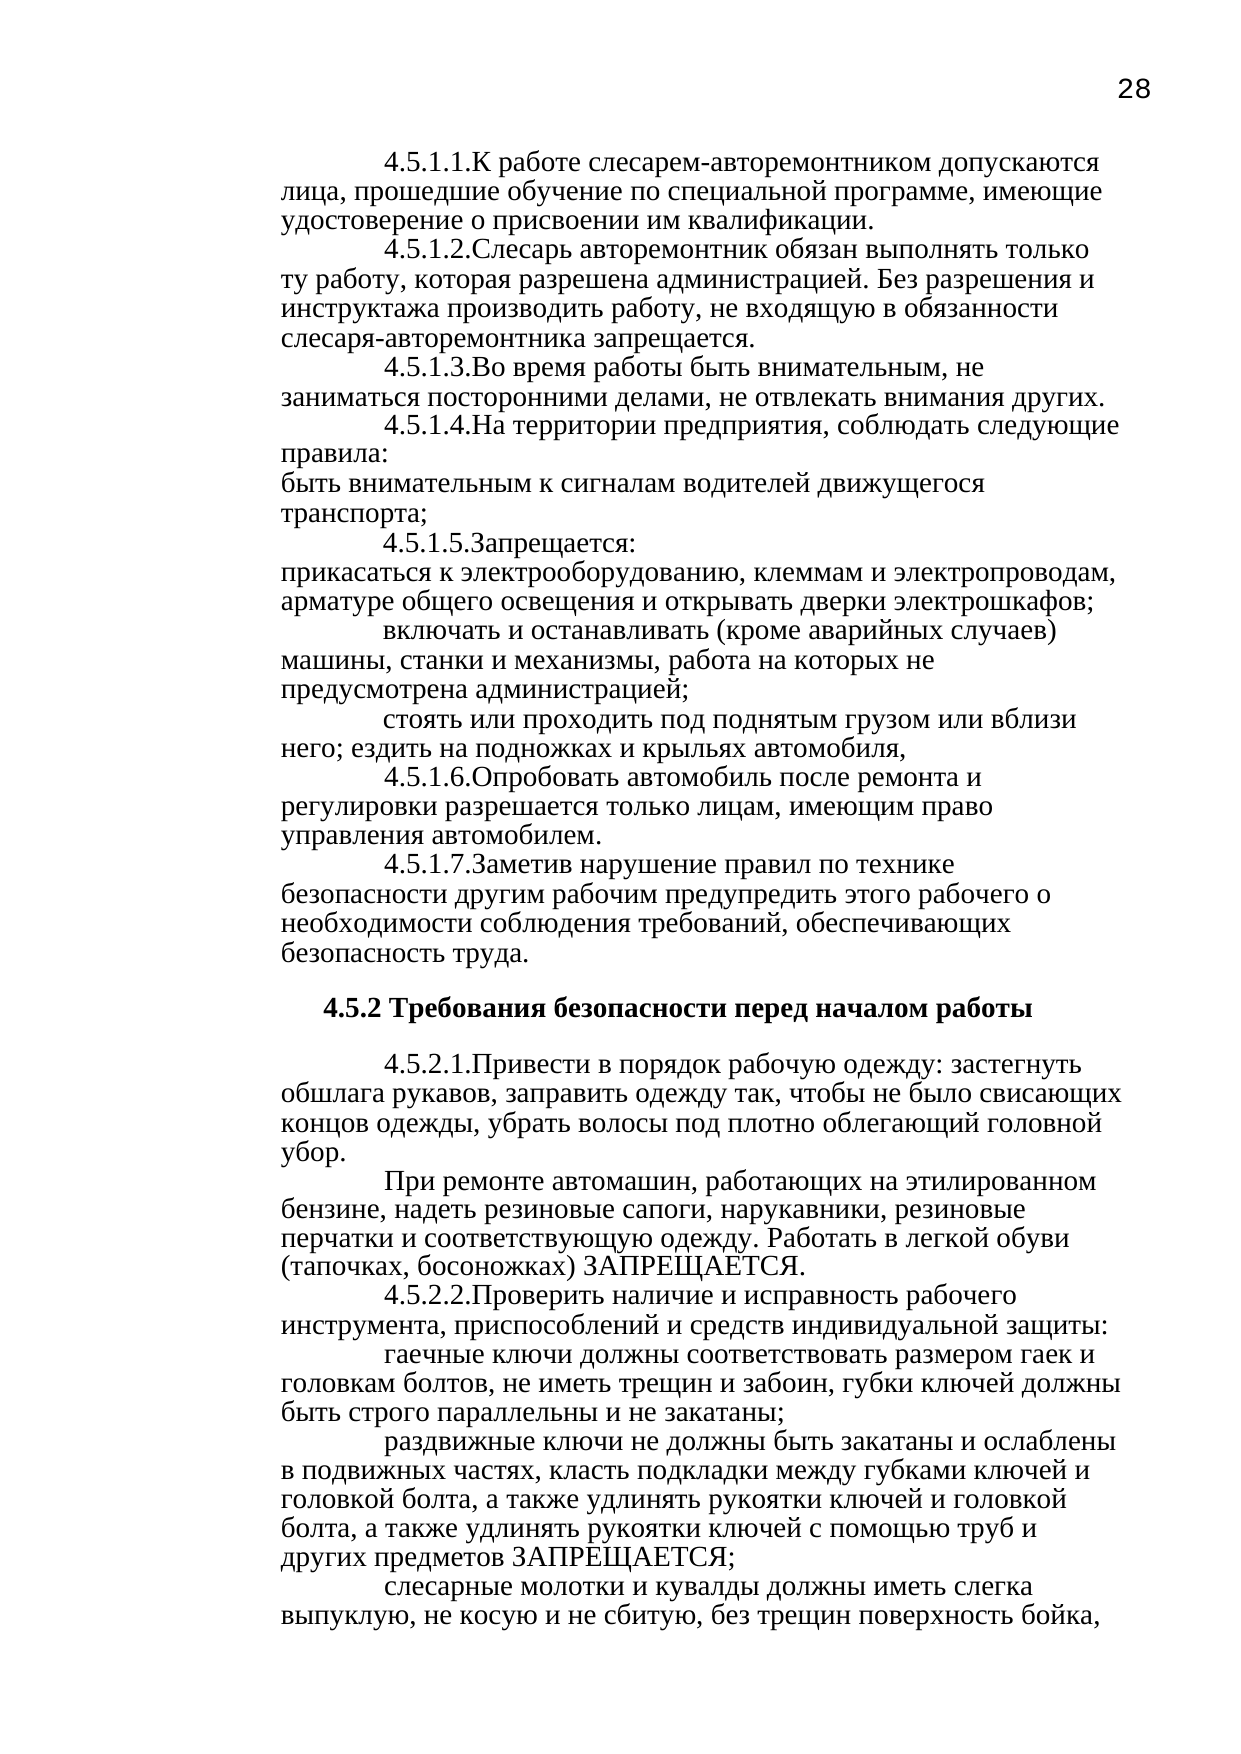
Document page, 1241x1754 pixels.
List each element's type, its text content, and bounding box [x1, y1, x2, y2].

text При ремонте автомашин, работающих на этилированном бензине, надеть резиновые сапоги, нарукавники, резиновые перчатки и соответствующую одежду. Работать в легкой обуви (тапочках, босоножках) ЗАПРЕЩАЕТСЯ. [281, 1167, 1123, 1281]
text 4.5.2.2.Проверить наличие и исправность рабочего инструмента, приспособлений и средств индивидуальной защиты: [281, 1281, 1123, 1340]
text 4.5.1.7.Заметив нарушение правил по технике безопасности другим рабочим предупредить этого рабочего о необходимости соблюдения требований, обеспечивающих безопасность труда. [281, 850, 1123, 968]
text 4.5.1.4.На территории предприятия, соблюдать следующие правила: [281, 412, 1123, 468]
text 4.5.1.6.Опробовать автомобиль после ремонта и регулировки разрешается только лицам, имеющим право управления автомобилем. [281, 763, 1123, 850]
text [281, 1572, 1123, 1630]
text раздвижные ключи не должны быть закатаны и ослаблены в подвижных частях, класть подкладки между губками ключей и головкой болта, а также удлинять рукоятки ключей и головкой болта, а также удлинять рукоятки ключей с помощью труб и других предметов ЗАПРЕЩАЕТСЯ; [281, 1427, 1123, 1572]
text гаечные ключи должны соответствовать размером гаек и головкам болтов, не иметь трещин и забоин, губки ключей должны быть строго параллельны и не закатаны; [281, 1340, 1123, 1427]
text 4.5.2.1.Привести в порядок рабочую одежду: застегнуть обшлага рукавов, заправить одежду так, чтобы не было свисающих концов одежды, убрать волосы под плотно облегающий головной убор. [281, 1049, 1123, 1167]
text быть внимательным к сигналам водителей движущегося транспорта; [281, 468, 1123, 528]
text 4.5.2 Требования безопасности перед началом работы [177, 994, 1123, 1024]
text 4.5.1.5.Запрещается: [281, 528, 1123, 558]
text стоять или проходить под поднятым грузом или вблизи него; ездить на подножках и крыльях автомобиля, [281, 704, 1123, 763]
text включать и останавливать (кроме аварийных случаев) машины, станки и механизмы, работа на которых не предусмотрена администрацией; [281, 616, 1123, 704]
text 4.5.1.1.К работе слесарем-авторемонтником допускаются лица, прошедшие обучение по специальной программе, имеющие удостоверение о присвоении им квалификации. [281, 148, 1123, 235]
text прикасаться к электрооборудованию, клеммам и электропроводам, арматуре общего освещения и открывать дверки электрошкафов; [281, 558, 1123, 616]
text 4.5.1.3.Во время работы быть внимательным, не заниматься посторонними делами, не отвлекать внимания других. [281, 353, 1123, 412]
text 4.5.1.2.Слесарь авторемонтник обязан выполнять только ту работу, которая разрешена администрацией. Без разрешения и инструктажа производить работу, не входящую в обязанности слесаря-авторемонтника запрещается. [281, 235, 1123, 353]
